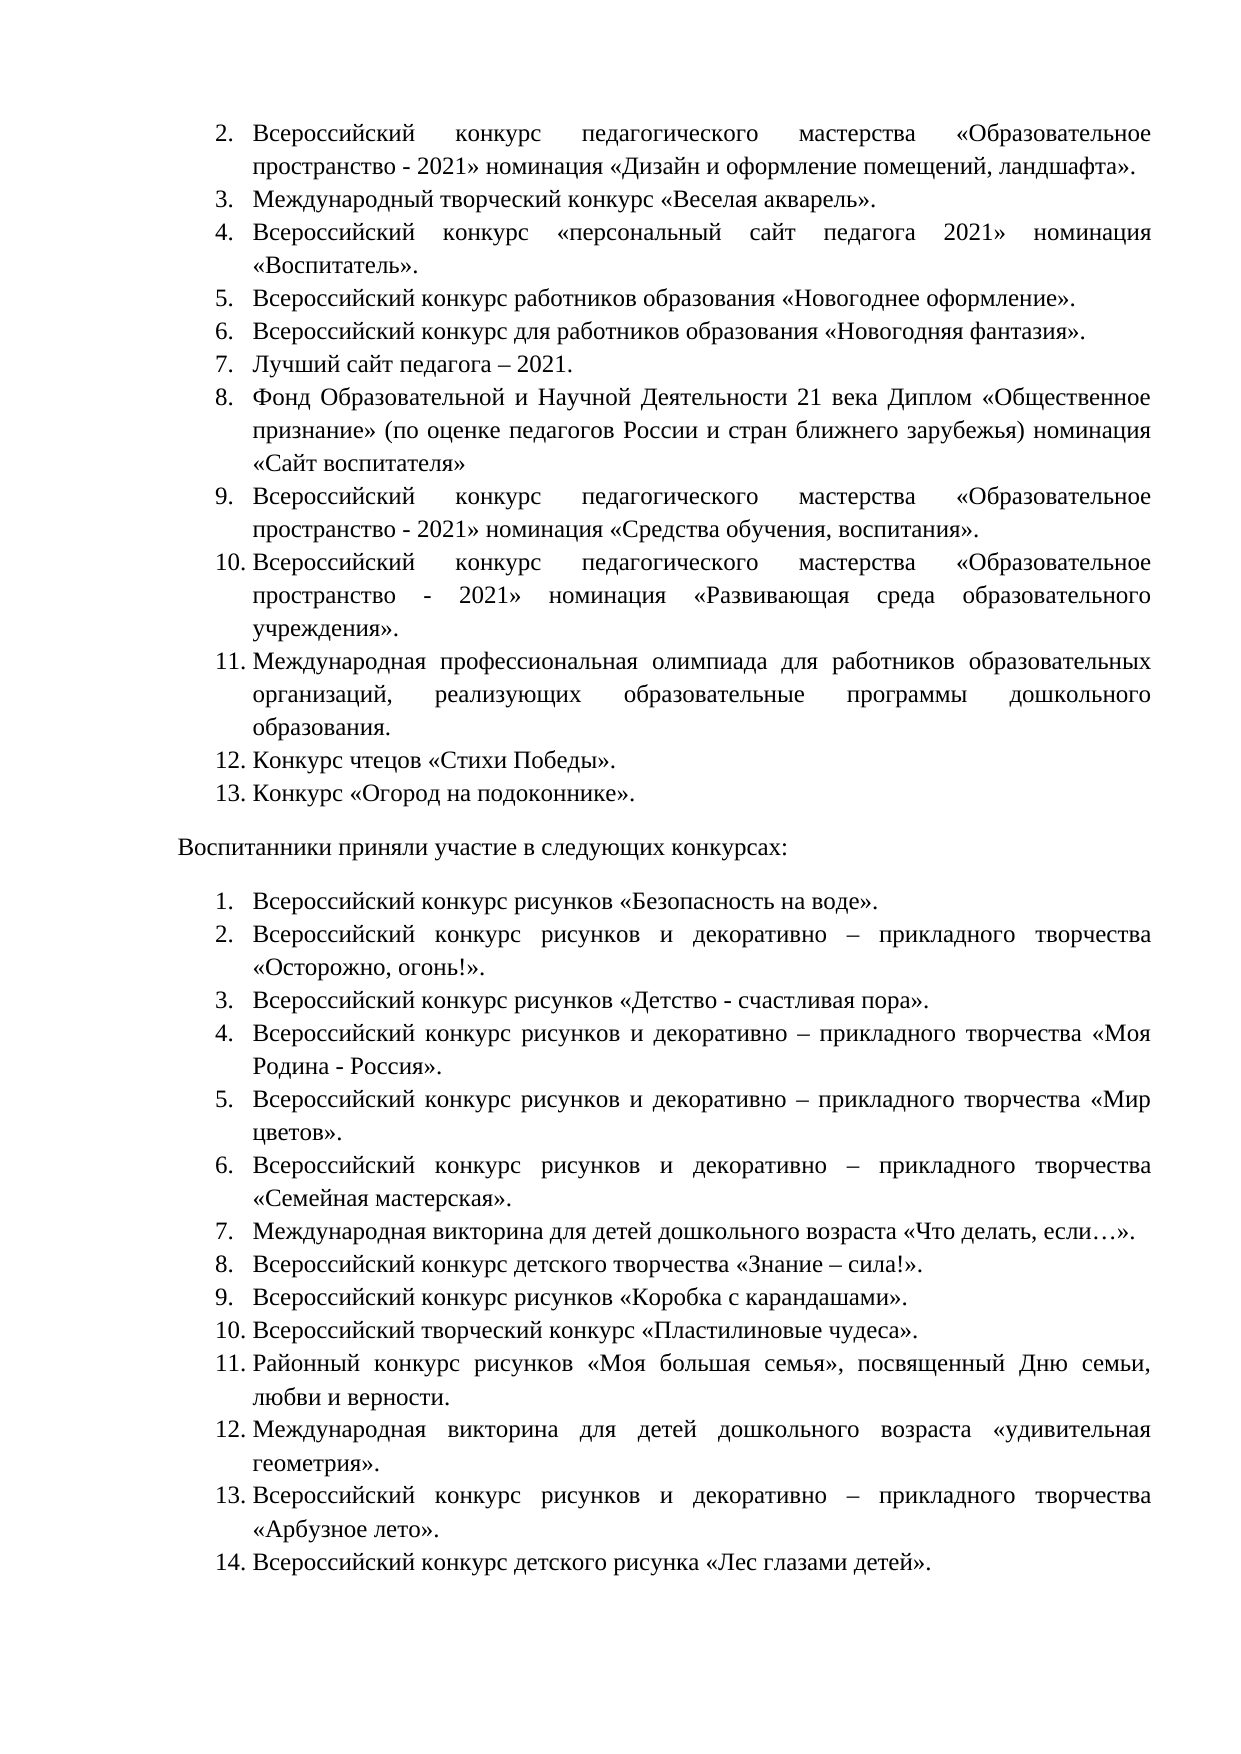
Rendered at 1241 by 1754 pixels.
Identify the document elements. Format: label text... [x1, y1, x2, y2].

list Конкурс «Огород на подоконнике». [215, 778, 1152, 807]
list Всероссийский конкурс детского рисунка «Лес глазами детей». [215, 1547, 1152, 1575]
list Всероссийский конкурс для работников образования «Новогодняя фантазия». [215, 316, 1152, 345]
list Всероссийский конкурс рисунков и декоративно – прикладного творчества «Осторожно, огонь!». [215, 919, 1152, 981]
text Воспитанники приняли участие в следующих конкурсах: [177, 832, 1152, 861]
list Всероссийский конкурс рисунков и декоративно – прикладного творчества «Мир цветов». [215, 1084, 1152, 1146]
list Всероссийский конкурс рисунков «Коробка с карандашами». [215, 1282, 1152, 1311]
list Фонд Образовательной и Научной Деятельности 21 века Диплом «Общественное признание» (по оценке педагогов России и стран ближнего зарубежья) номинация «Сайт воспитателя» [215, 382, 1152, 477]
list Всероссийский конкурс педагогического мастерства «Образовательное пространство - 2021» номинация «Средства обучения, воспитания». [215, 481, 1152, 543]
list Международная викторина для детей дошкольного возраста «Что делать, если…». [215, 1216, 1152, 1245]
list Всероссийский конкурс детского творчества «Знание – сила!». [215, 1249, 1152, 1278]
list Всероссийский конкурс рисунков «Детство - счастливая пора». [215, 985, 1152, 1014]
list Всероссийский конкурс рисунков и декоративно – прикладного творчества «Семейная мастерская». [215, 1150, 1152, 1212]
list Всероссийский конкурс педагогического мастерства «Образовательное пространство - 2021» номинация «Дизайн и оформление помещений, ландшафта». [215, 118, 1152, 180]
list Международная профессиональная олимпиада для работников образовательных организаций, реализующих образовательные программы дошкольного образования. [215, 646, 1152, 741]
list Международная викторина для детей дошкольного возраста «удивительная геометрия». [215, 1414, 1152, 1476]
list Всероссийский конкурс рисунков и декоративно – прикладного творчества «Арбузное лето». [215, 1481, 1152, 1542]
list Всероссийский творческий конкурс «Пластилиновые чудеса». [215, 1316, 1152, 1344]
list Лучший сайт педагога – 2021. [215, 349, 1152, 378]
list Всероссийский конкурс педагогического мастерства «Образовательное пространство - 2021» номинация «Развивающая среда образовательного учреждения». [215, 547, 1152, 642]
list Конкурс чтецов «Стихи Победы». [215, 746, 1152, 774]
list Районный конкурс рисунков «Моя большая семья», посвященный Дню семьи, любви и верности. [215, 1348, 1152, 1410]
list Всероссийский конкурс «персональный сайт педагога 2021» номинация «Воспитатель». [215, 217, 1152, 279]
list Всероссийский конкурс рисунков «Безопасность на воде». [215, 886, 1152, 915]
list Всероссийский конкурс рисунков и декоративно – прикладного творчества «Моя Родина - Россия». [215, 1018, 1152, 1080]
list Международный творческий конкурс «Веселая акварель». [215, 184, 1152, 213]
list Всероссийский конкурс работников образования «Новогоднее оформление». [215, 283, 1152, 312]
